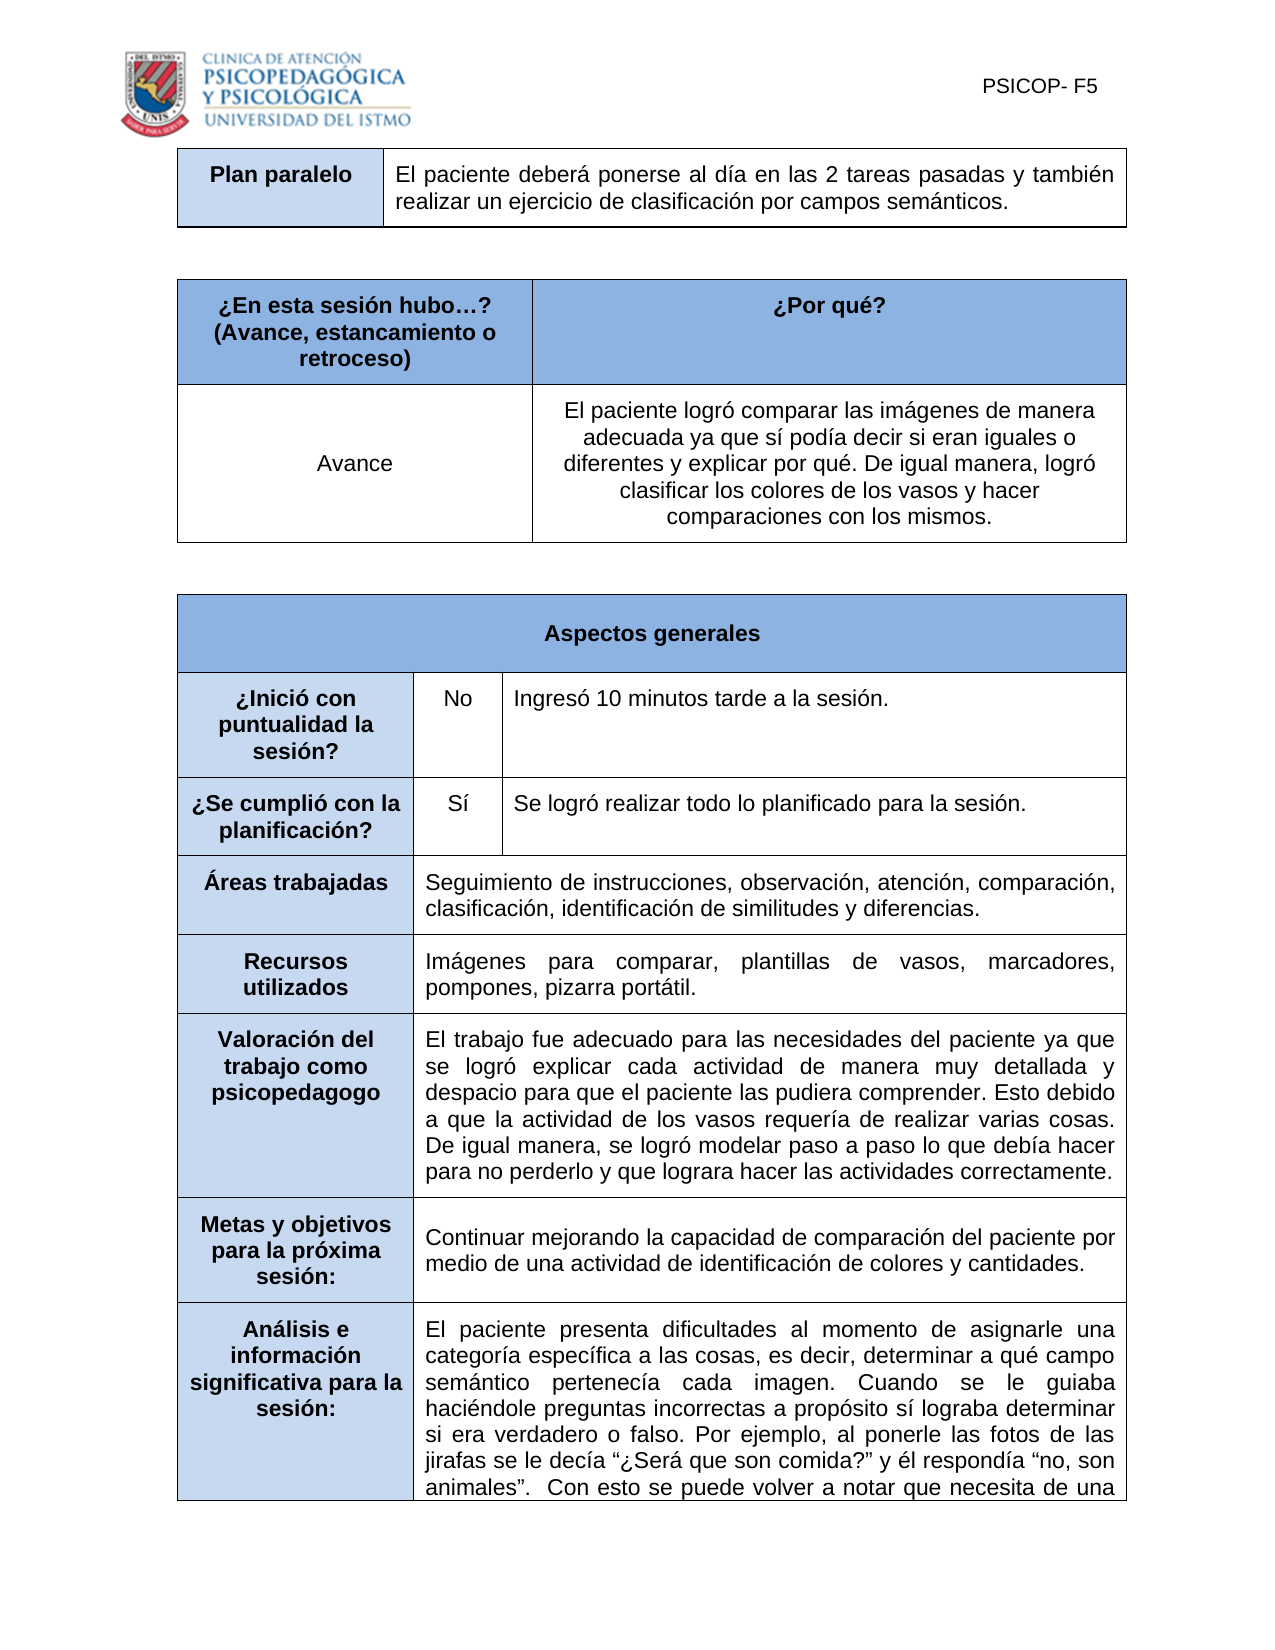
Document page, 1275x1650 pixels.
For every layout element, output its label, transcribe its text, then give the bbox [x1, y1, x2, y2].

table_cell Ingresó 10 minutos tarde a la sesión. [503, 673, 1126, 777]
table_cell Imágenes para comparar, plantillas de vasos, marcadores, pompones, pizarra portátil. [414, 935, 1126, 1013]
table_cell Sí [414, 778, 502, 855]
table_cell Análisis e información significativa para la sesión: [178, 1303, 413, 1500]
table_cell Continuar mejorando la capacidad de comparación del paciente por medio de una actividad de identificación de colores y cantidades. [414, 1198, 1126, 1302]
table_cell Se logró realizar todo lo planificado para la sesión. [503, 778, 1126, 855]
table_cell Plan paralelo [178, 149, 383, 226]
table_cell No [414, 673, 502, 777]
table_cell El trabajo fue adecuado para las necesidades del paciente ya que se logró explicar cada actividad de manera muy detallada y despacio para que el paciente las pudiera comprender. Esto debido a que la actividad de los vasos requería de realizar varias cosas. De igual manera, se logró modelar paso a paso lo que debía hacer para no perderlo y que lograra hacer las actividades correctamente. [414, 1014, 1126, 1197]
table_header Aspectos generales [178, 595, 1126, 672]
table_cell El paciente logró comparar las imágenes de manera adecuada ya que sí podía decir si eran iguales o diferentes y explicar por qué. De igual manera, logró clasificar los colores de los vasos y hacer comparaciones con los mismos. [533, 385, 1126, 542]
table_cell Áreas trabajadas [178, 856, 413, 934]
table_cell Valoración del trabajo como psicopedagogo [178, 1014, 413, 1197]
table_cell ¿Inició con puntualidad la sesión? [178, 673, 413, 777]
table_cell Avance [178, 385, 532, 542]
table_cell El paciente deberá ponerse al día en las 2 tareas pasadas y también realizar un ejercicio de clasificación por campos semánticos. [384, 149, 1126, 226]
picture [65, 20, 437, 148]
table_cell ¿Se cumplió con la planificación? [178, 778, 413, 855]
table_cell Metas y objetivos para la próxima sesión: [178, 1198, 413, 1302]
table_header ¿Por qué? [533, 280, 1126, 384]
table_cell Recursos utilizados [178, 935, 413, 1013]
table_cell Seguimiento de instrucciones, observación, atención, comparación, clasificación, identificación de similitudes y diferencias. [414, 856, 1126, 934]
table_header ¿En esta sesión hubo…? (Avance, estancamiento o retroceso) [178, 280, 532, 384]
